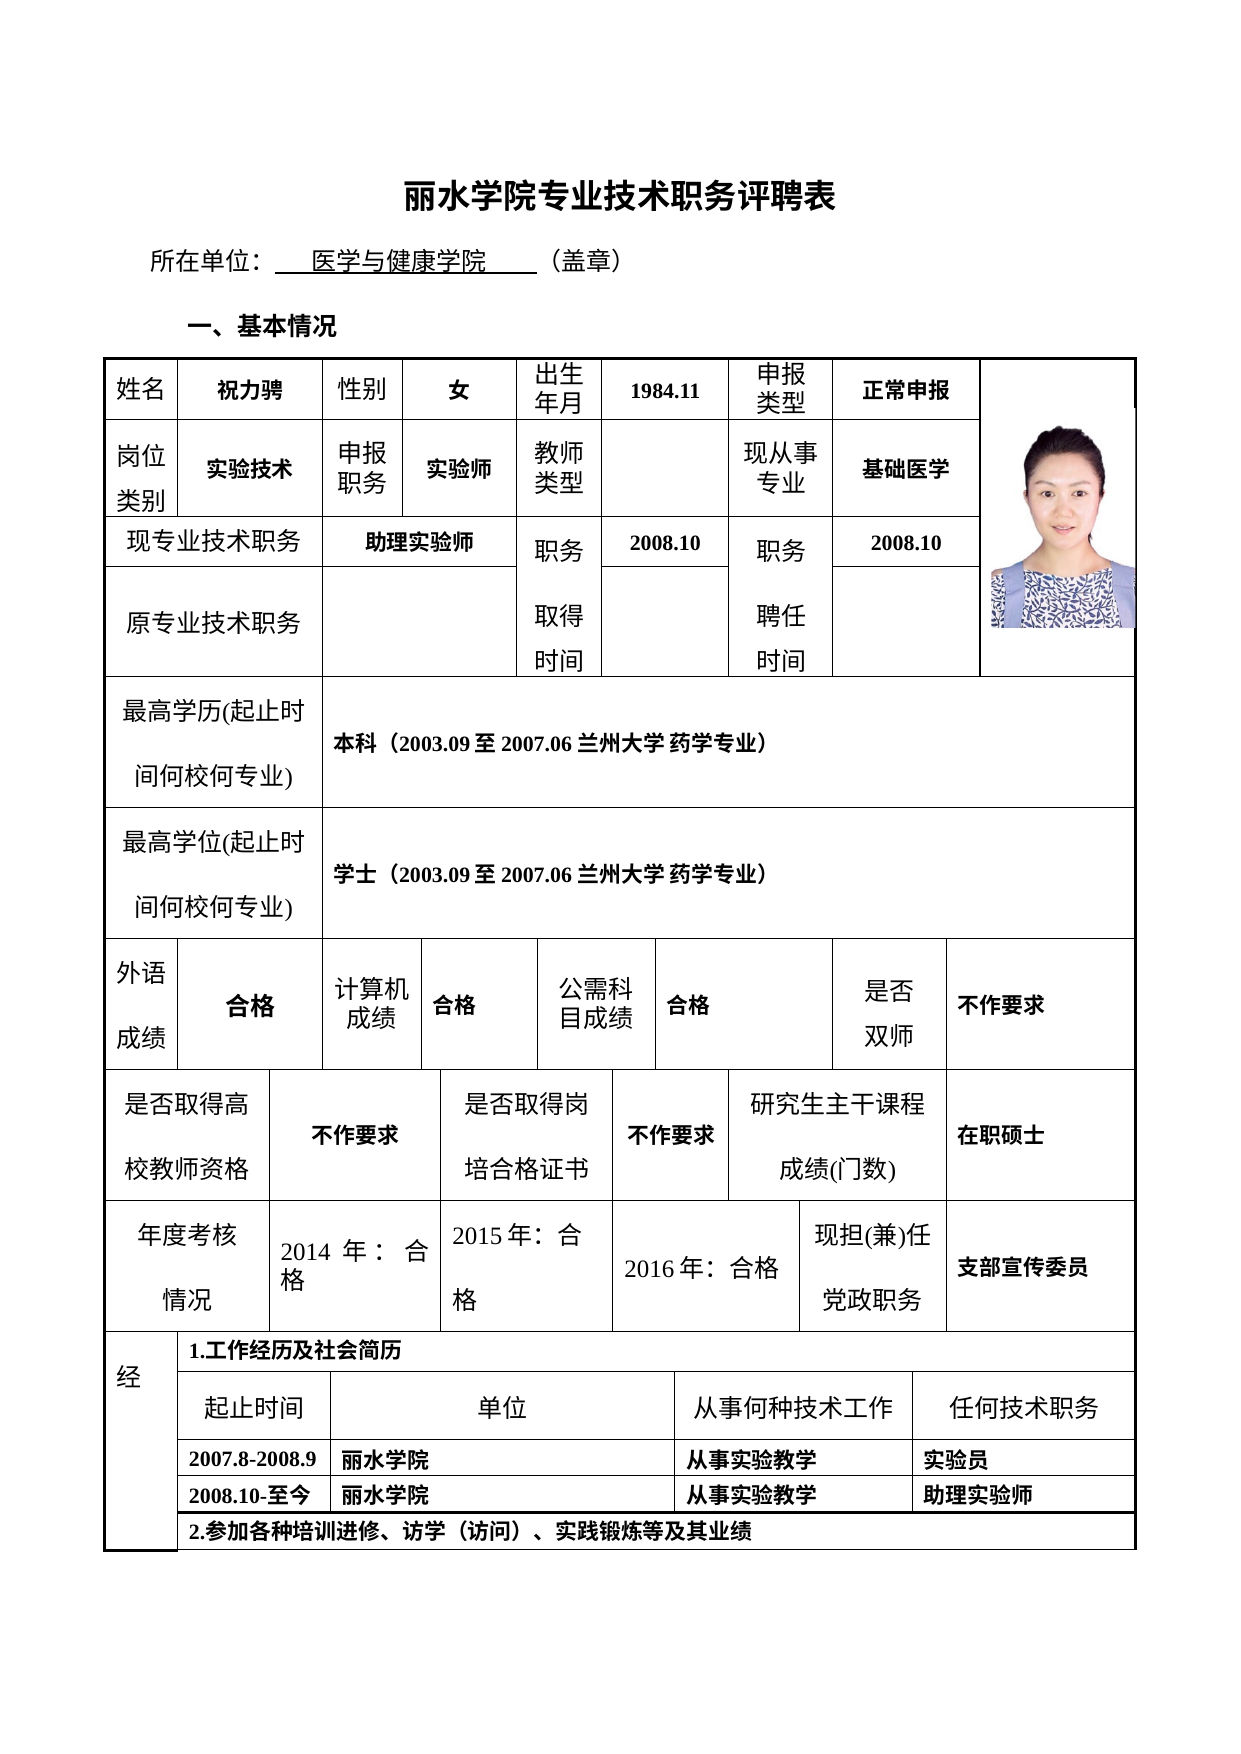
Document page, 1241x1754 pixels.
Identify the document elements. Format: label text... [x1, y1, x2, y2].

table_cell 2016年：合格 [613, 1201, 799, 1331]
table_cell 实验师 [403, 420, 516, 516]
table_cell 学士（2003.09至2007.06 兰州大学 药学专业） [323, 808, 1134, 938]
table_cell 基础医学 [833, 420, 979, 516]
table_cell 现担(兼)任党政职务 [800, 1201, 946, 1331]
picture [991, 408, 1136, 628]
table_cell 从事实验教学 [675, 1440, 912, 1475]
table_cell 职务 取得 时间 [517, 517, 601, 676]
table_header [981, 360, 1134, 676]
table_header 祝力骋 [178, 360, 322, 418]
table_cell 2007.8-2008.9 [178, 1440, 330, 1475]
table_cell 合格 [422, 939, 537, 1069]
table_header 正常申报 [833, 360, 979, 418]
table_cell [602, 567, 728, 676]
table_cell 起止时间 [178, 1372, 330, 1439]
table_cell 合格 [178, 939, 322, 1069]
table_cell 最高学历(起止时 间何校何专业) [106, 677, 322, 807]
table_cell 从事何种技术工作 [675, 1372, 912, 1439]
table_cell 申报 职务 [323, 420, 402, 516]
table_header 出生年月 [517, 360, 601, 418]
table_cell 丽水学院 [331, 1440, 674, 1475]
table_cell 单位 [331, 1372, 674, 1439]
table_cell 经 历 [106, 1332, 177, 1549]
table_cell 2008.10 [833, 517, 979, 566]
table_cell 本科（2003.09至2007.06 兰州大学 药学专业） [323, 677, 1134, 807]
table_cell 不作要求 [947, 939, 1134, 1069]
table_cell 教师 类型 [517, 420, 601, 516]
table_cell 任何技术职务 [913, 1372, 1134, 1439]
table_cell 2008.10 [602, 517, 728, 566]
table_cell 从事实验教学 [675, 1476, 912, 1511]
table_cell [833, 567, 979, 676]
table_header 姓名 [106, 360, 177, 418]
table_cell 研究生主干课程成绩(门数) [729, 1070, 946, 1200]
table_header 性别 [323, 360, 402, 418]
table_cell [323, 567, 516, 676]
table_cell 公需科目成绩 [538, 939, 655, 1069]
table_cell 是否取得高校教师资格 [106, 1070, 269, 1200]
table_cell 计算机成绩 [323, 939, 421, 1069]
table_cell [602, 420, 728, 516]
table_cell 合格 [656, 939, 832, 1069]
table_cell 支部宣传委员 [947, 1201, 1134, 1331]
table_cell 2.参加各种培训进修、访学（访问）、实践锻炼等及其业绩 [178, 1514, 1134, 1549]
text 丽水学院专业技术职务评聘表 [187, 162, 1053, 227]
table_header 申报 类型 [729, 360, 832, 418]
table_header 女 [403, 360, 516, 418]
table_header 1984.11 [602, 360, 728, 418]
table_cell 是否 双师 [833, 939, 946, 1069]
table_cell 丽水学院 [331, 1476, 674, 1511]
table_cell 年度考核 情况 [106, 1201, 269, 1331]
table_cell 原专业技术职务 [106, 567, 322, 676]
text 所在单位： 医学与健康学院 （盖章） [150, 227, 1053, 292]
table_cell 2008.10-至今 [178, 1476, 330, 1511]
table_cell 现从事 专业 [729, 420, 832, 516]
text 一、基本情况 [187, 292, 1053, 357]
table_cell 2014年：合格 [270, 1201, 440, 1331]
table_cell 不作要求 [270, 1070, 440, 1200]
table_cell 最高学位(起止时 间何校何专业) [106, 808, 322, 938]
table_cell 职务 聘任 时间 [729, 517, 832, 676]
table_cell 助理实验师 [913, 1476, 1134, 1511]
table_cell 实验技术 [178, 420, 322, 516]
table_cell 1.工作经历及社会简历 [178, 1332, 1134, 1371]
table_cell 助理实验师 [323, 517, 516, 566]
table_cell 岗位 类别 [106, 420, 177, 516]
table_cell 不作要求 [613, 1070, 728, 1200]
table_cell 在职硕士 [947, 1070, 1134, 1200]
table_cell 2015年：合格 [441, 1201, 612, 1331]
table_cell 现专业技术职务 [106, 517, 322, 566]
table_cell 是否取得岗培合格证书 [441, 1070, 612, 1200]
table_cell 实验员 [913, 1440, 1134, 1475]
table_cell 外语成绩 [106, 939, 177, 1069]
